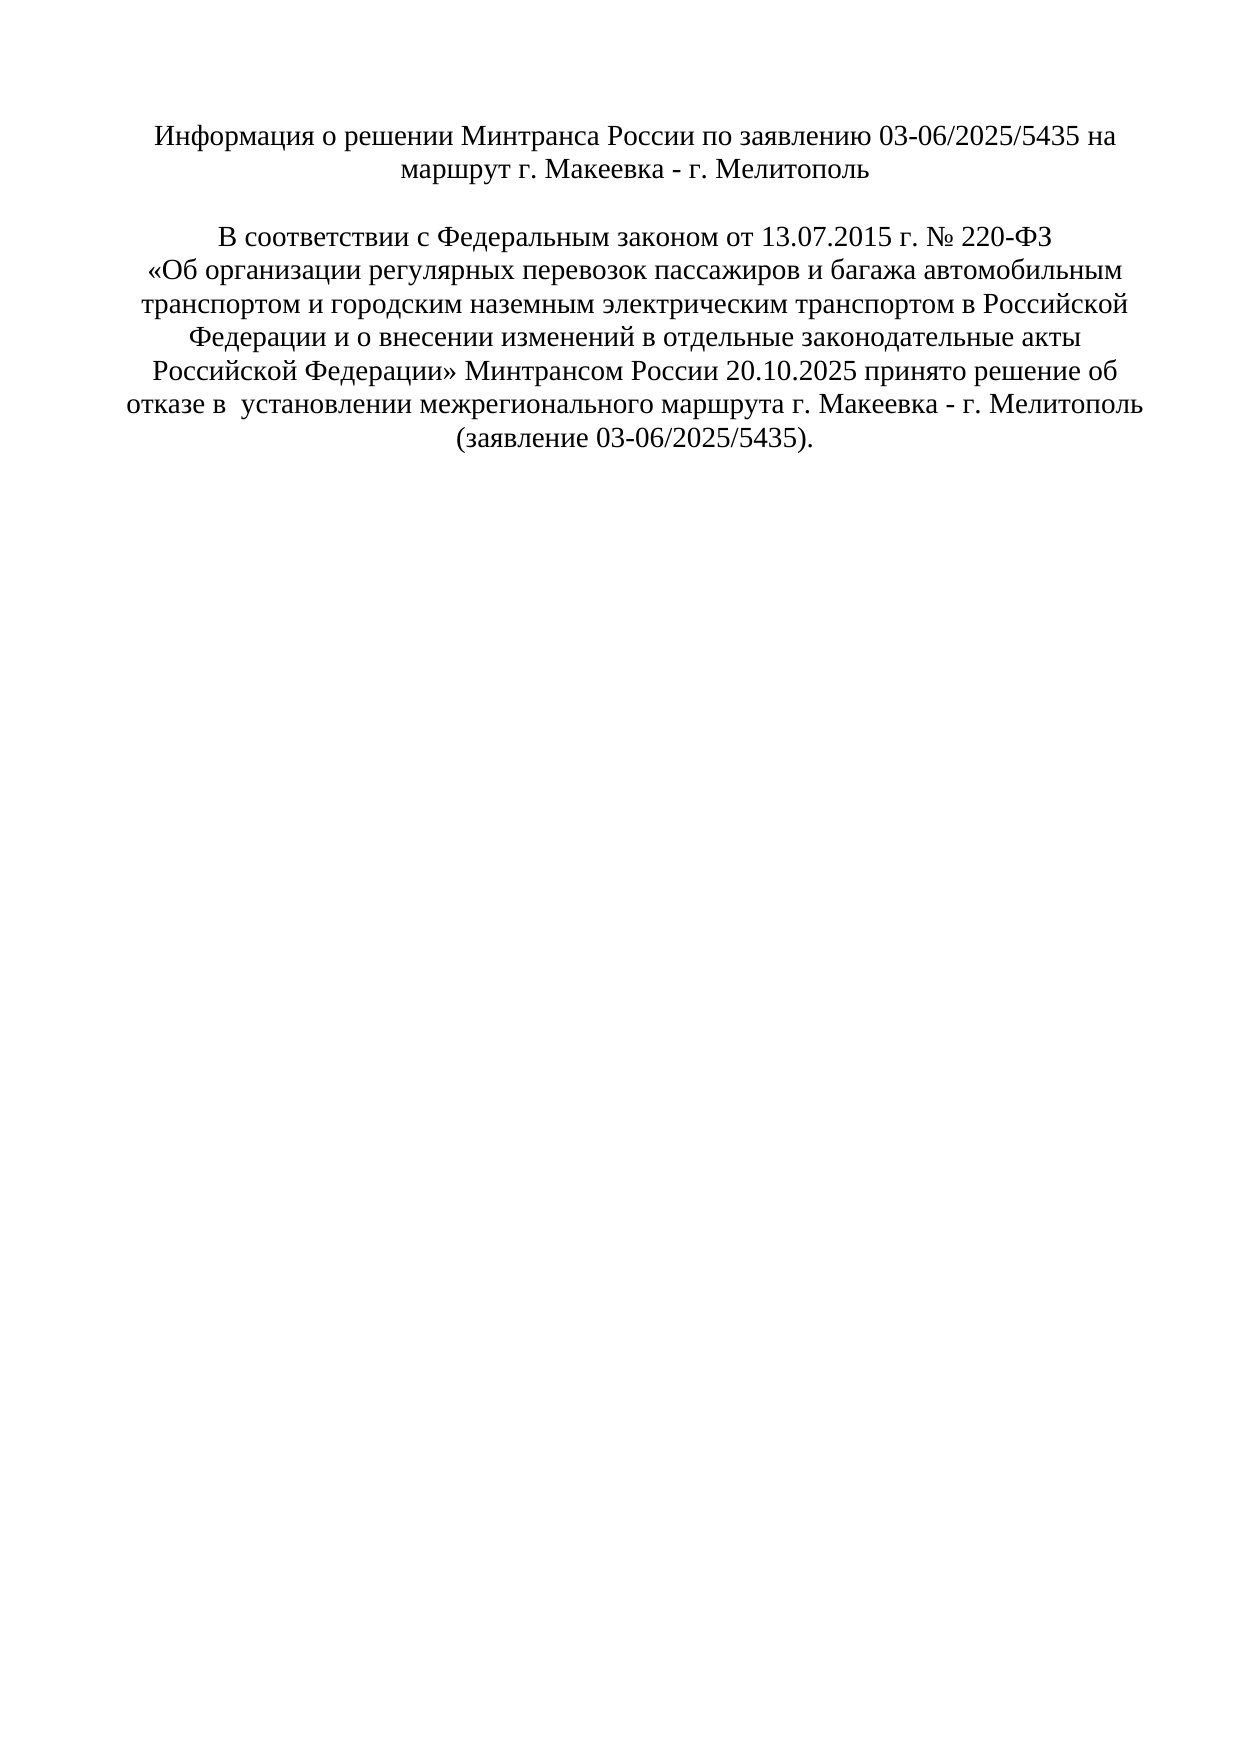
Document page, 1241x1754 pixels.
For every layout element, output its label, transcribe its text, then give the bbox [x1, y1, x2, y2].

text Информация о решении Минтранса России по заявлению 03-06/2025/5435 на маршрут г. Макеевка - г. Мелитополь [118, 118, 1152, 185]
text В соответствии с Федеральным законом от 13.07.2015 г. № 220-ФЗ «Об организации регулярных перевозок пассажиров и багажа автомобильным транспортом и городским наземным электрическим транспортом в Российской Федерации и о внесении изменений в отдельные законодательные акты Российской Федерации» Минтрансом России 20.10.2025 принято решение об отказе в установлении межрегионального маршрута г. Макеевка - г. Мелитополь (заявление 03-06/2025/5435). [118, 219, 1152, 453]
